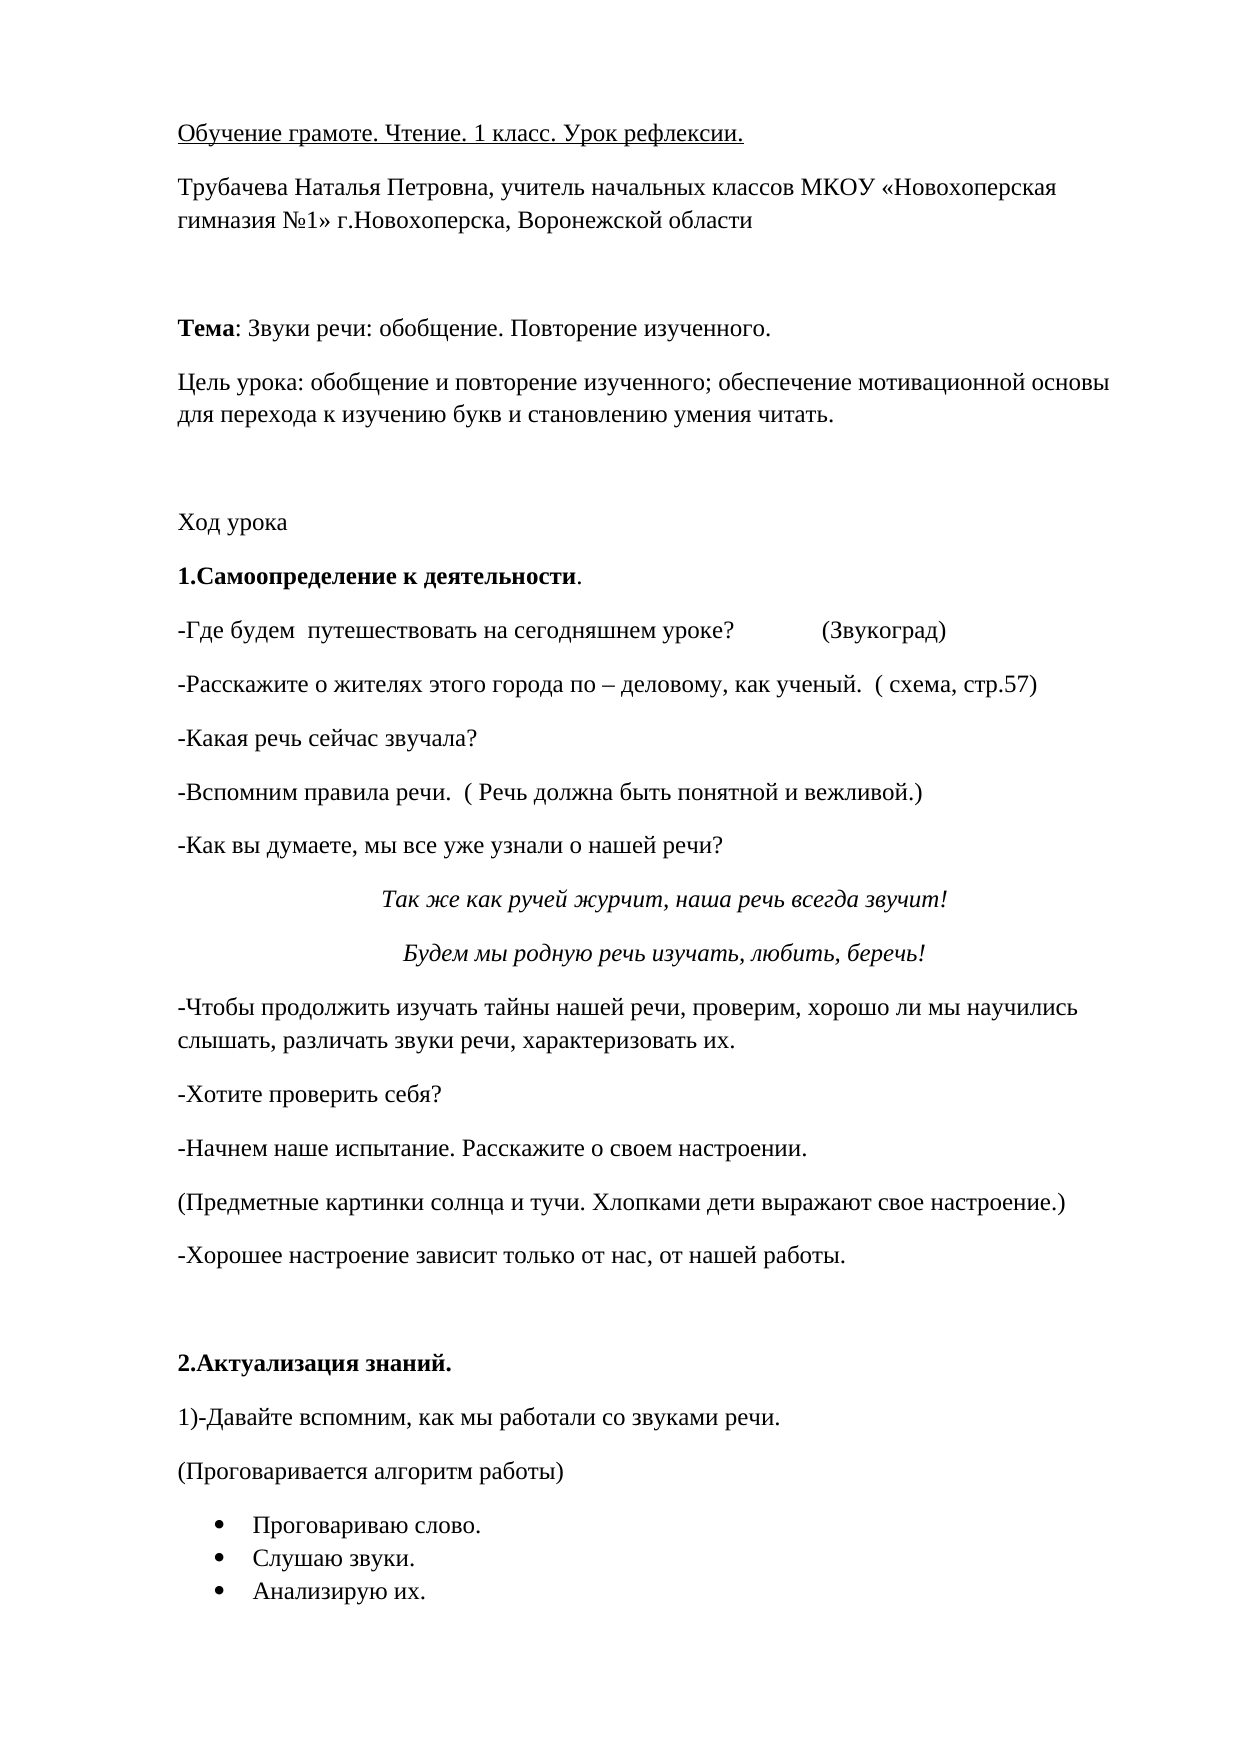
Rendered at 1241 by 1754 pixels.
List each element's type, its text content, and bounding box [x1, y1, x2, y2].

text -Хорошее настроение зависит только от нас, от нашей работы. [177, 1240, 1152, 1269]
text -Расскажите о жителях этого города по – деловому, как ученый. ( схема, стр.57) [177, 669, 1152, 698]
text Ход урока [177, 507, 1152, 536]
text 1.Самоопределение к деятельности. [177, 561, 1152, 590]
text -Вспомним правила речи. ( Речь должна быть понятной и вежливой.) [177, 777, 1152, 805]
text Трубачева Наталья Петровна, учитель начальных классов МКОУ «Новохоперская гимназия №1» г.Новохоперска, Воронежской области [177, 172, 1152, 234]
text (Предметные картинки солнца и тучи. Хлопками дети выражают свое настроение.) [177, 1187, 1152, 1215]
list Слушаю звуки. [215, 1543, 1152, 1571]
text Обучение грамоте. Чтение. 1 класс. Урок рефлексии. [177, 118, 1152, 147]
text Будем мы родную речь изучать, любить, беречь! [177, 938, 1152, 967]
text 1)-Давайте вспомним, как мы работали со звуками речи. [177, 1402, 1152, 1431]
text -Как вы думаете, мы все уже узнали о нашей речи? [177, 830, 1152, 859]
text Тема: Звуки речи: обобщение. Повторение изученного. [177, 313, 1152, 341]
text -Где будем путешествовать на сегодняшнем уроке? (Звукоград) [177, 615, 1152, 644]
text -Какая речь сейчас звучала? [177, 723, 1152, 751]
text 2.Актуализация знаний. [177, 1348, 1152, 1377]
text Цель урока: обобщение и повторение изученного; обеспечение мотивационной основы для перехода к изучению букв и становлению умения читать. [177, 367, 1152, 428]
text -Хотите проверить себя? [177, 1079, 1152, 1108]
text Так же как ручей журчит, наша речь всегда звучит! [177, 884, 1152, 913]
text -Начнем наше испытание. Расскажите о своем настроении. [177, 1133, 1152, 1161]
list Анализирую их. [215, 1576, 1152, 1604]
text -Чтобы продолжить изучать тайны нашей речи, проверим, хорошо ли мы научились слышать, различать звуки речи, характеризовать их. [177, 992, 1152, 1054]
text (Проговаривается алгоритм работы) [177, 1456, 1152, 1484]
list Проговариваю слово. [215, 1510, 1152, 1538]
